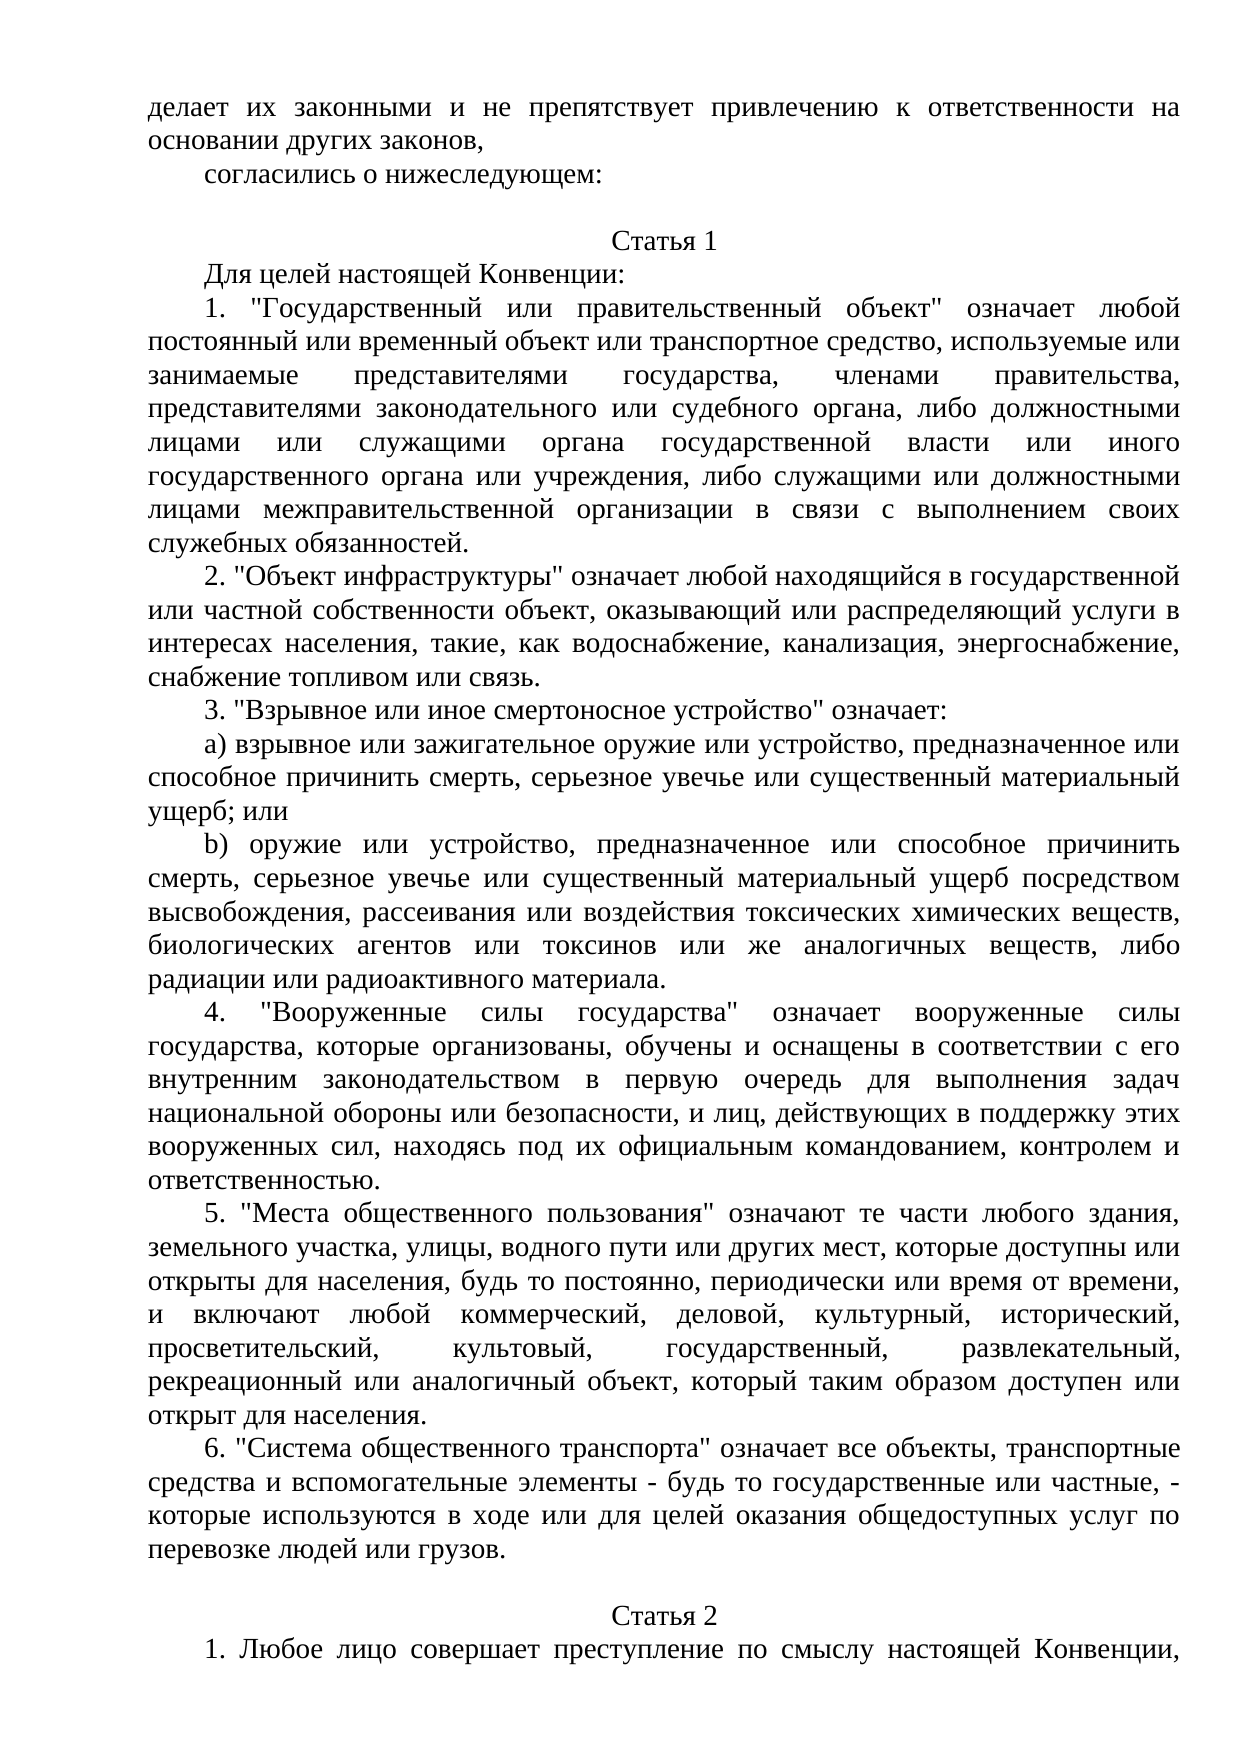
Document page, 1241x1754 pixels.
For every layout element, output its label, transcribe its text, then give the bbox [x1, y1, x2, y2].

text 4. "Вооруженные силы государства" означает вооруженные силы государства, которые организованы, обучены и оснащены в соответствии с его внутренним законодательством в первую очередь для выполнения задач национальной обороны или безопасности, и лиц, действующих в поддержку этих вооруженных сил, находясь под их официальным командованием, контролем и ответственностью. [148, 994, 1181, 1196]
text согласились о нижеследующем: [148, 156, 1181, 189]
text a) взрывное или зажигательное оружие или устройство, предназначенное или способное причинить смерть, серьезное увечье или существенный материальный ущерб; или [148, 726, 1181, 827]
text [148, 89, 1181, 156]
text 5. "Места общественного пользования" означают те части любого здания, земельного участка, улицы, водного пути или других мест, которые доступны или открыты для населения, будь то постоянно, периодически или время от времени, и включают любой коммерческий, деловой, культурный, исторический, просветительский, культовый, государственный, развлекательный, рекреационный или аналогичный объект, который таким образом доступен или открыт для населения. [148, 1196, 1181, 1430]
text Статья 1 [148, 223, 1181, 256]
text b) оружие или устройство, предназначенное или способное причинить смерть, серьезное увечье или существенный материальный ущерб посредством высвобождения, рассеивания или воздействия токсических химических веществ, биологических агентов или токсинов или же аналогичных веществ, либо радиации или радиоактивного материала. [148, 827, 1181, 994]
text Статья 2 [148, 1598, 1181, 1632]
text 1. "Государственный или правительственный объект" означает любой постоянный или временный объект или транспортное средство, используемые или занимаемые представителями государства, членами правительства, представителями законодательного или судебного органа, либо должностными лицами или служащими органа государственной власти или иного государственного органа или учреждения, либо служащими или должностными лицами межправительственной организации в связи с выполнением своих служебных обязанностей. [148, 290, 1181, 558]
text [148, 1632, 1181, 1665]
text Для целей настоящей Конвенции: [148, 256, 1181, 290]
text 6. "Система общественного транспорта" означает все объекты, транспортные средства и вспомогательные элементы - будь то государственные или частные, - которые используются в ходе или для целей оказания общедоступных услуг по перевозке людей или грузов. [148, 1430, 1181, 1564]
text 2. "Объект инфраструктуры" означает любой находящийся в государственной или частной собственности объект, оказывающий или распределяющий услуги в интересах населения, такие, как водоснабжение, канализация, энергоснабжение, снабжение топливом или связь. [148, 558, 1181, 692]
text 3. "Взрывное или иное смертоносное устройство" означает: [148, 692, 1181, 726]
